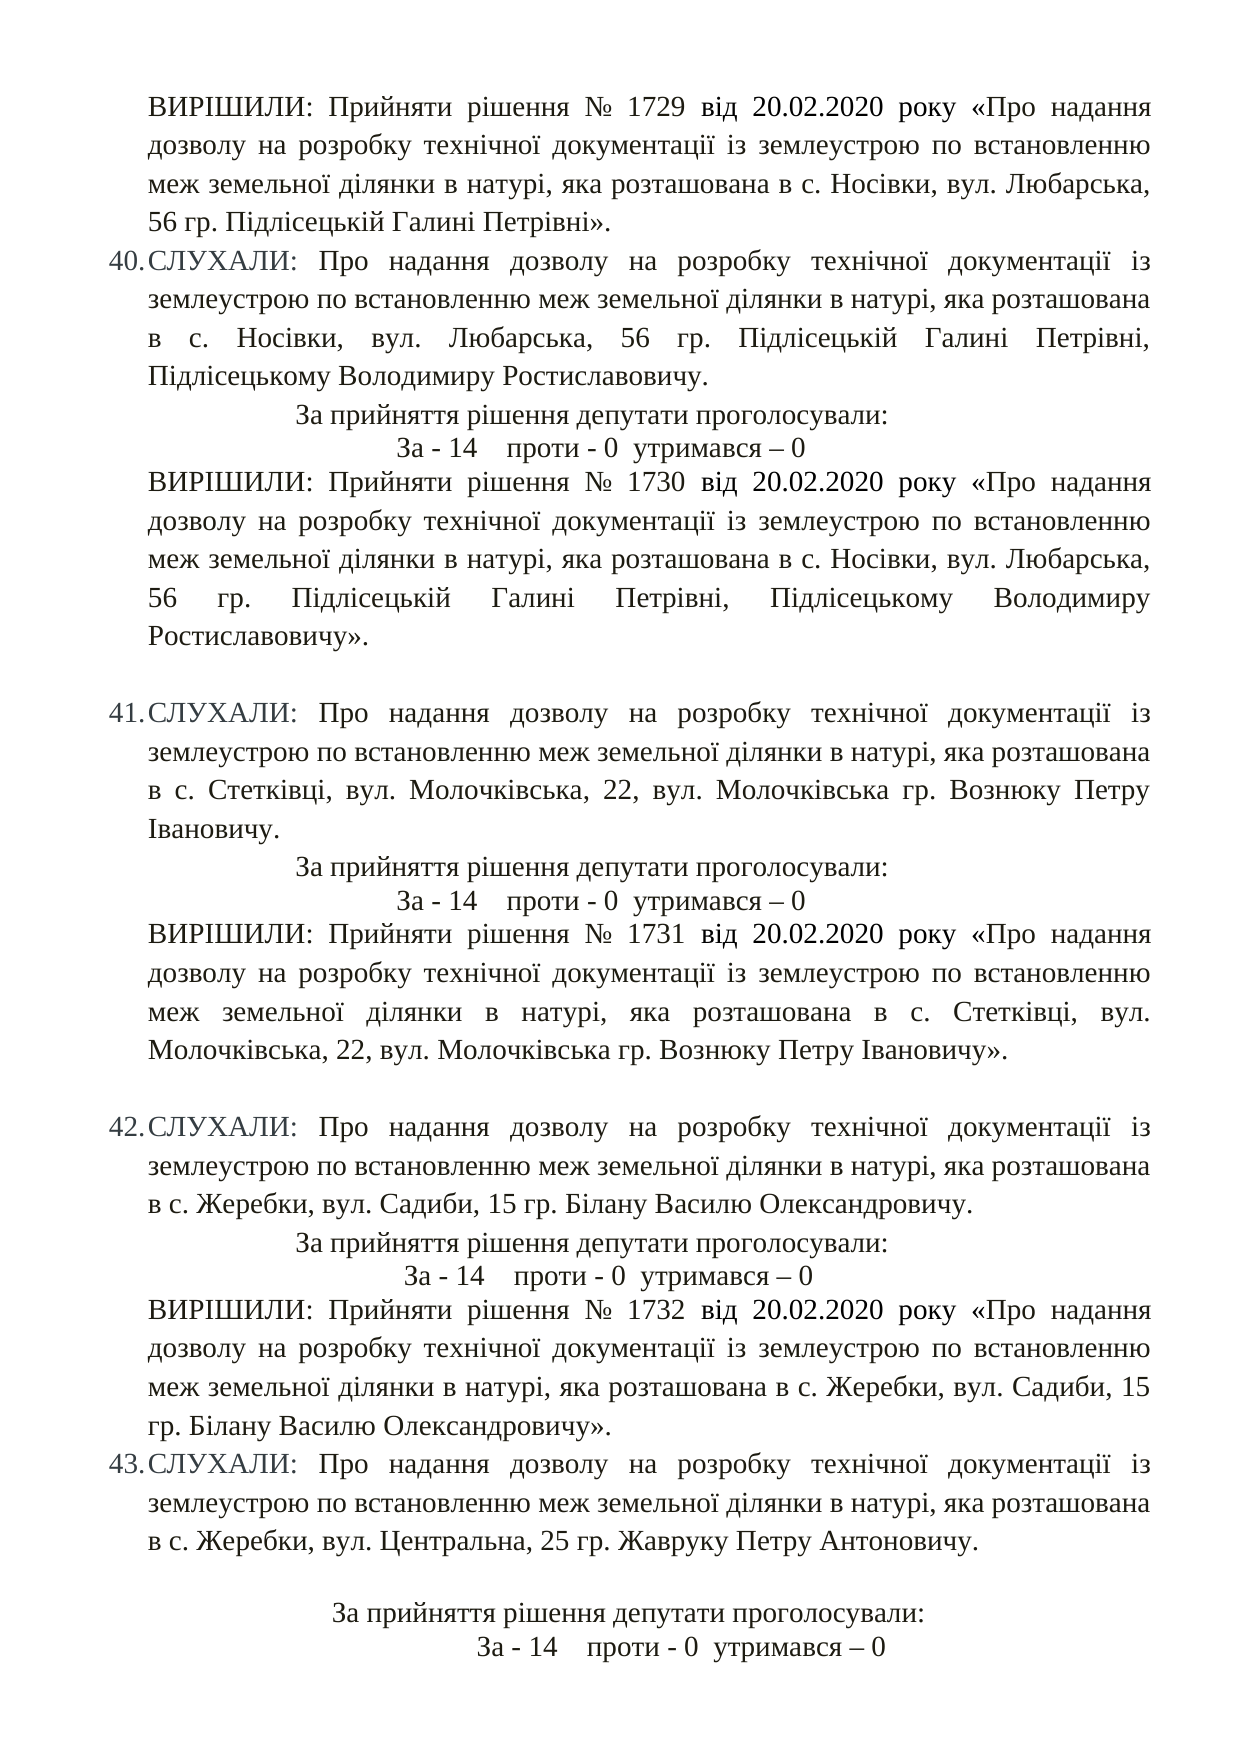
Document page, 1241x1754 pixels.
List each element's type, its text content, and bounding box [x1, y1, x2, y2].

text За - 14 проти - 0 утримався – 0 [243, 1629, 1152, 1662]
list ВИРІШИЛИ: Прийняти рішення № 1731 від 20.02.2020 року «Про надання дозволу на розробку технічної документації із землеустрою по встановленню меж земельної ділянки в натурі, яка розташована в с. Стетківці, вул. Молочківська, 22, вул. Молочківська гр. Вознюку Петру Івановичу». [148, 917, 1152, 1066]
text За - 14 проти - 0 утримався – 0 [243, 431, 1152, 464]
list СЛУХАЛИ: Про надання дозволу на розробку технічної документації із землеустрою по встановленню меж земельної ділянки в натурі, яка розташована в с. Жеребки, вул. Садиби, 15 гр. Білану Василю Олександровичу. [109, 1109, 1152, 1220]
list СЛУХАЛИ: Про надання дозволу на розробку технічної документації із землеустрою по встановленню меж земельної ділянки в натурі, яка розташована в с. Носівки, вул. Любарська, 56 гр. Підлісецькій Галині Петрівні, Підлісецькому Володимиру Ростиславовичу. [109, 243, 1152, 392]
list СЛУХАЛИ: Про надання дозволу на розробку технічної документації із землеустрою по встановленню меж земельної ділянки в натурі, яка розташована в с. Стетківці, вул. Молочківська, 22, вул. Молочківська гр. Вознюку Петру Івановичу. [109, 695, 1152, 844]
text За - 14 проти - 0 утримався – 0 [243, 883, 1152, 917]
text За - 14 проти - 0 утримався – 0 [243, 1258, 1152, 1292]
list За прийняття рішення депутати проголосували: [243, 1595, 1152, 1629]
list ВИРІШИЛИ: Прийняти рішення № 1729 від 20.02.2020 року «Про надання дозволу на розробку технічної документації із землеустрою по встановленню меж земельної ділянки в натурі, яка розташована в с. Носівки, вул. Любарська, 56 гр. Підлісецькій Галині Петрівні». [148, 89, 1152, 238]
list За прийняття рішення депутати проголосували: [243, 849, 1152, 883]
list ВИРІШИЛИ: Прийняти рішення № 1732 від 20.02.2020 року «Про надання дозволу на розробку технічної документації із землеустрою по встановленню меж земельної ділянки в натурі, яка розташована в с. Жеребки, вул. Садиби, 15 гр. Білану Василю Олександровичу». [148, 1292, 1152, 1441]
list За прийняття рішення депутати проголосували: [243, 397, 1152, 431]
list СЛУХАЛИ: Про надання дозволу на розробку технічної документації із землеустрою по встановленню меж земельної ділянки в натурі, яка розташована в с. Жеребки, вул. Центральна, 25 гр. Жавруку Петру Антоновичу. [109, 1446, 1152, 1557]
list За прийняття рішення депутати проголосували: [243, 1225, 1152, 1258]
list ВИРІШИЛИ: Прийняти рішення № 1730 від 20.02.2020 року «Про надання дозволу на розробку технічної документації із землеустрою по встановленню меж земельної ділянки в натурі, яка розташована в с. Носівки, вул. Любарська, 56 гр. Підлісецькій Галині Петрівні, Підлісецькому Володимиру Ростиславовичу». [148, 464, 1152, 652]
